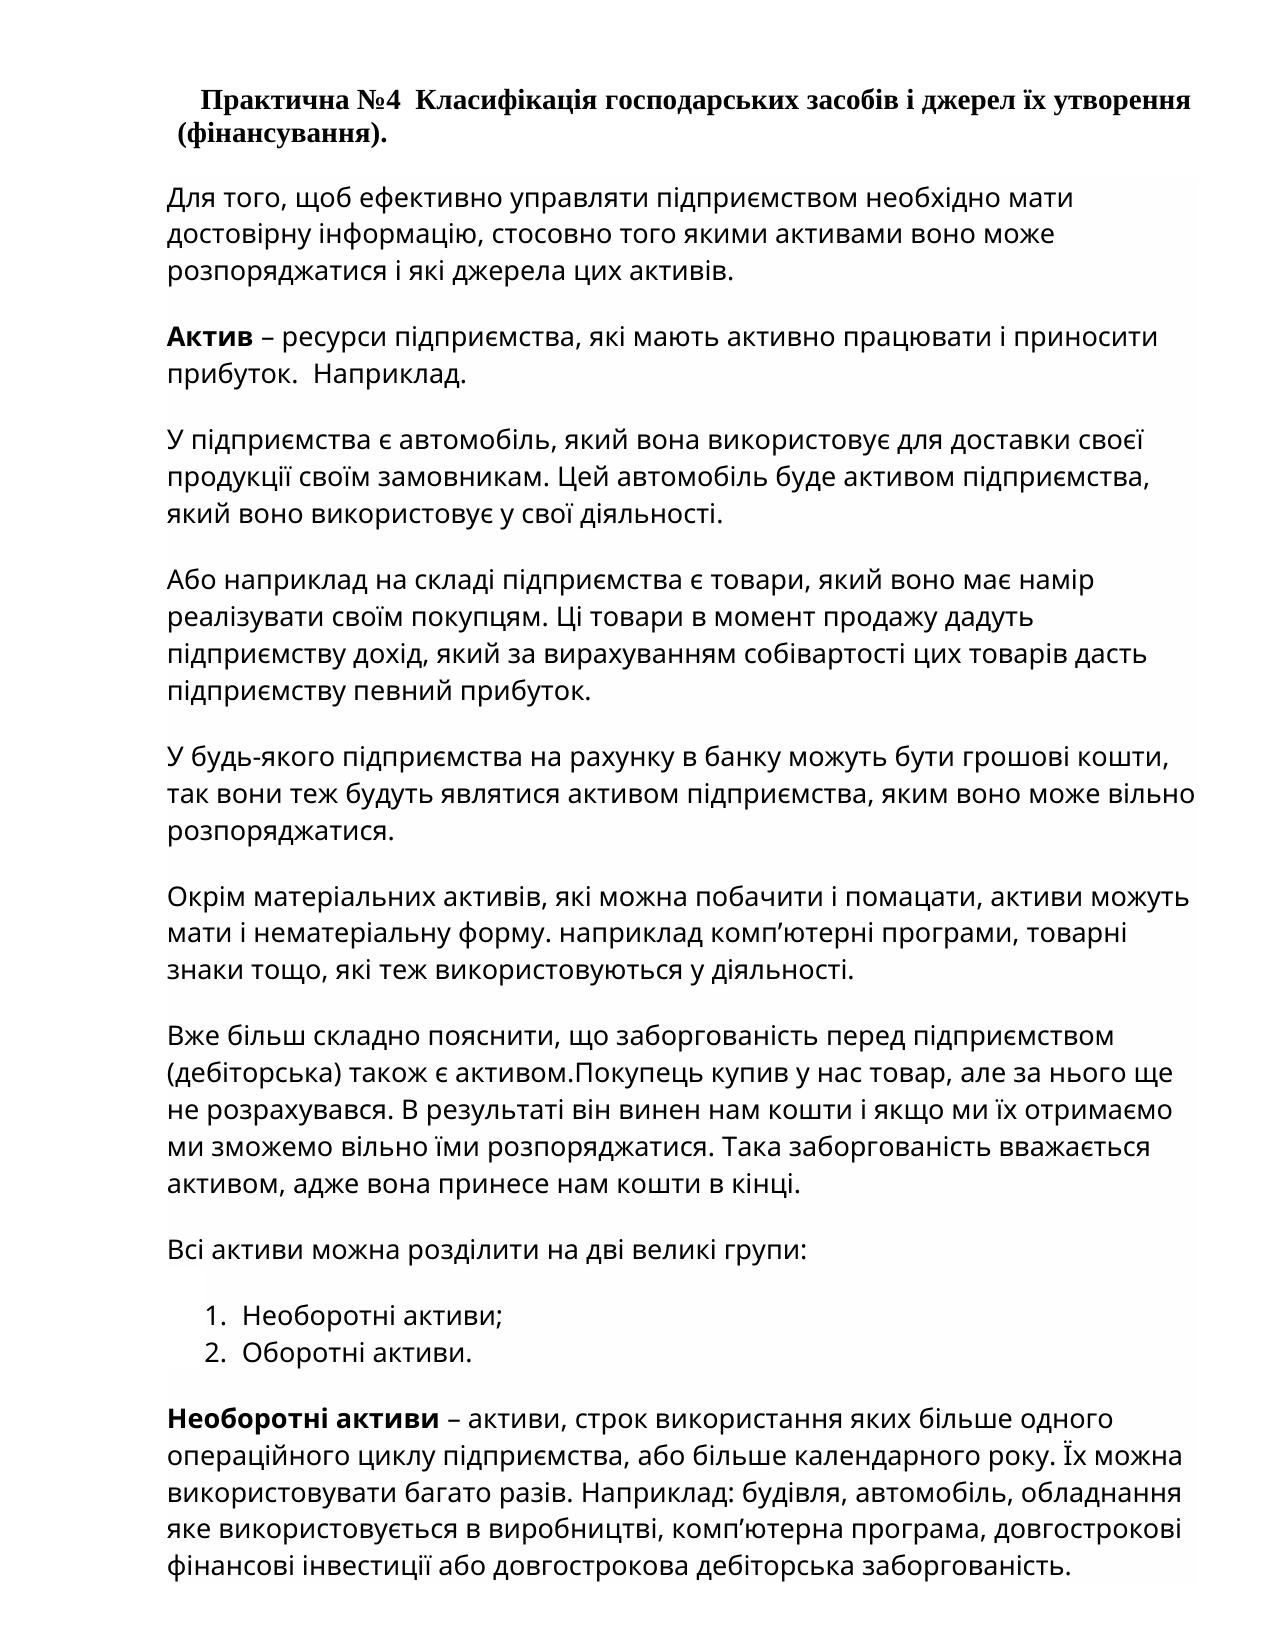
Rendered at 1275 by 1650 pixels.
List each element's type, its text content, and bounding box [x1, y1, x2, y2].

list Необоротні активи; [204, 1296, 1198, 1333]
text Необоротні активи – активи, строк використання яких більше одного операційного циклу підприємства, або більше календарного року. Їх можна використовувати багато разів. Наприклад: будівля, автомобіль, обладнання яке використовується в виробництві, комп’ютерна програма, довгострокові фінансові інвестиції або довгострокова дебіторська заборгованість. [167, 1399, 1198, 1584]
text Або наприклад на складі підприємства є товари, який воно має намір реалізувати своїм покупцям. Ці товари в момент продажу дадуть підприємству дохід, який за вирахуванням собівартості цих товарів дасть підприємству певний прибуток. [167, 561, 1198, 708]
text Всі активи можна розділити на дві великі групи: [167, 1230, 1198, 1267]
text У будь-якого підприємства на рахунку в банку можуть бути грошові кошти, так вони теж будуть являтися активом підприємства, яким воно може вільно розпоряджатися. [167, 737, 1198, 848]
text Актив – ресурси підприємства, які мають активно працювати і приносити прибуток. Наприклад. [167, 318, 1198, 392]
text Для того, щоб ефективно управляти підприємством необхідно мати достовірну інформацію, стосовно того якими активами воно може розпоряджатися і які джерела цих активів. [167, 178, 1198, 289]
text Практична №4 Класифікація господарських засобів і джерел їх утворення (фінансування). [177, 82, 1198, 149]
text У підприємства є автомобіль, який вона використовує для доставки своєї продукції своїм замовникам. Цей автомобіль буде активом підприємства, який воно використовує у свої діяльності. [167, 421, 1198, 531]
text Вже більш складно пояснити, що заборгованість перед підприємством (дебіторська) також є активом.Покупець купив у нас товар, але за нього ще не розрахувався. В результаті він винен нам кошти і якщо ми їх отримаємо ми зможемо вільно їми розпоряджатися. Така заборгованість вважається активом, адже вона принесе нам кошти в кінці. [167, 1017, 1198, 1201]
list Оборотні активи. [204, 1333, 1198, 1370]
text Окрім матеріальних активів, які можна побачити і помацати, активи можуть мати і нематеріальну форму. наприклад комп’ютерні програми, товарні знаки тощо, які теж використовуються у діяльності. [167, 877, 1198, 988]
